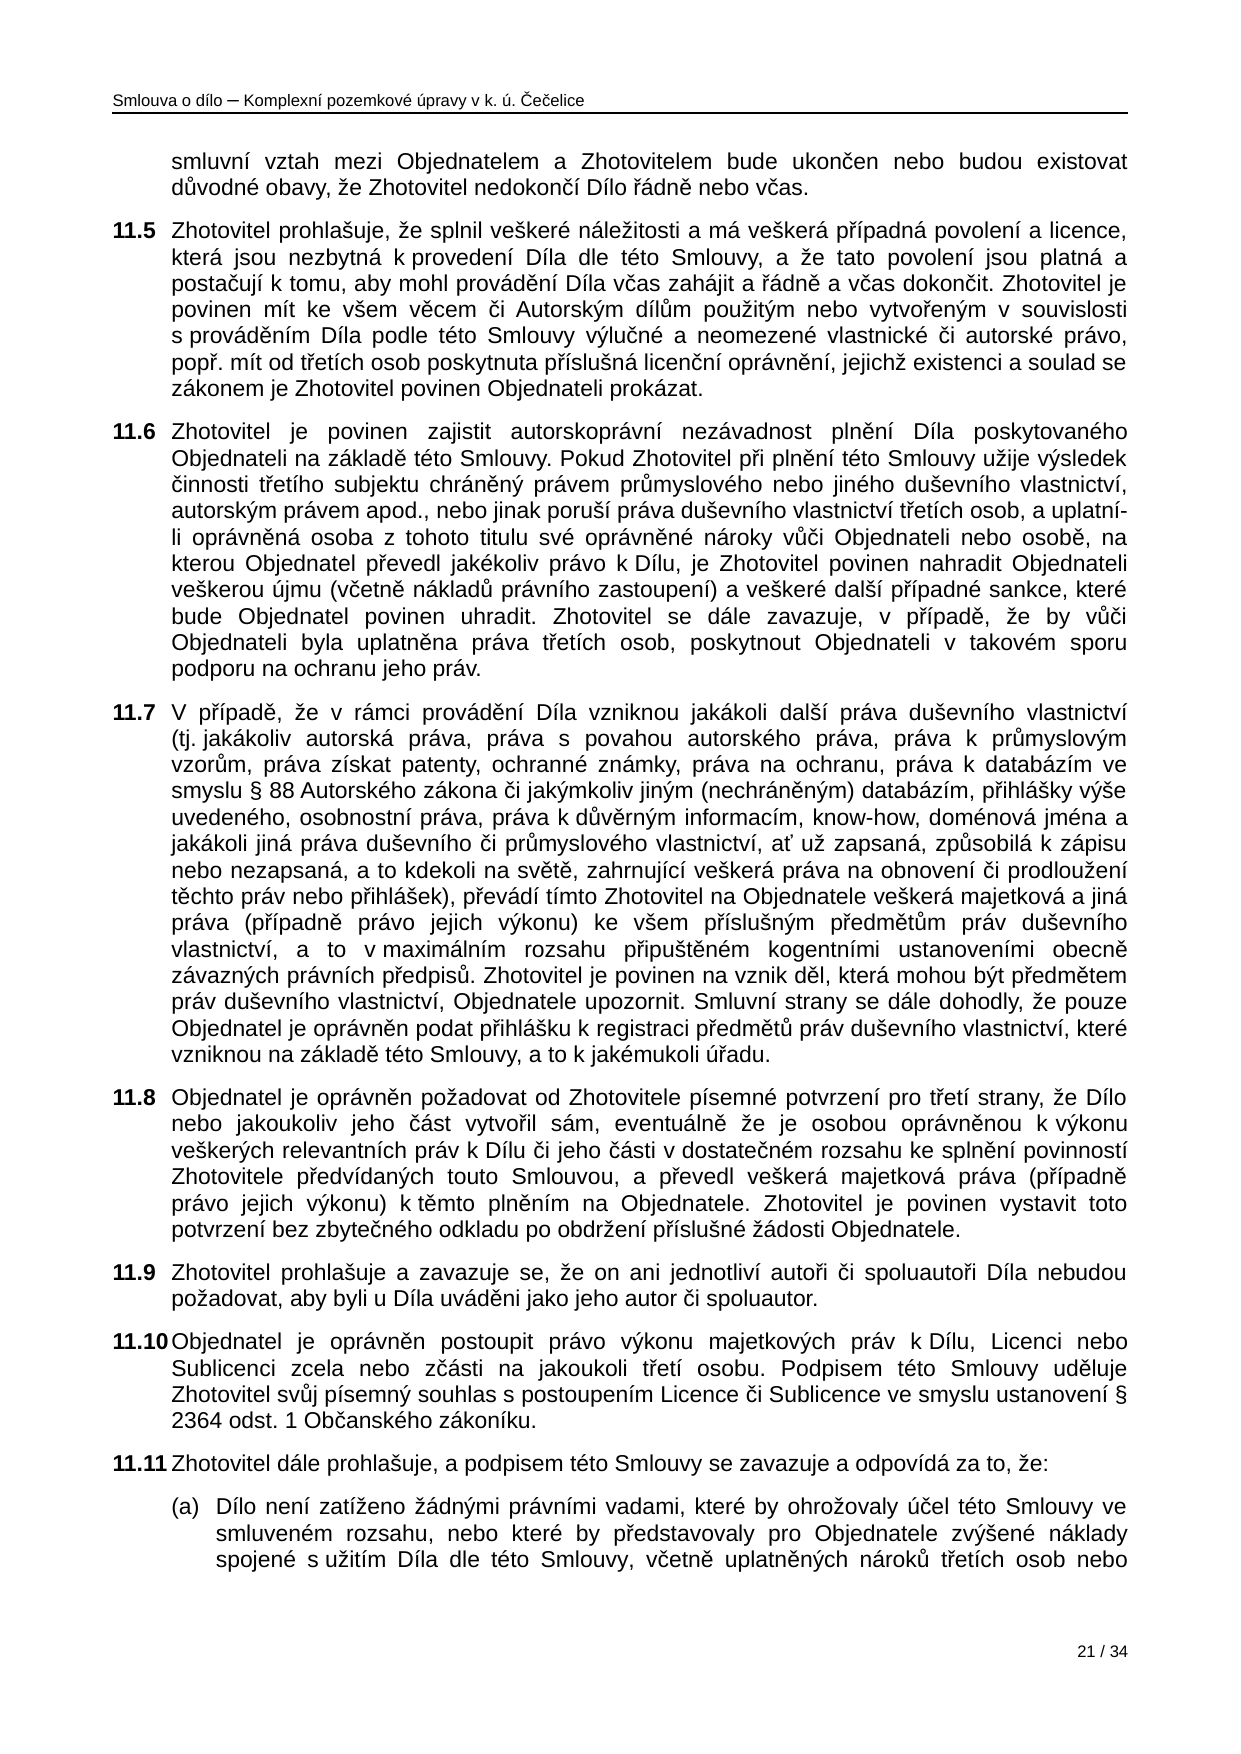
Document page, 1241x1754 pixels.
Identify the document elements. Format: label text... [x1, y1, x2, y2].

text Zhotovitel prohlašuje a zavazuje se, že on ani jednotliví autoři či spoluautoři Díla nebudou požadovat, aby byli u Díla uváděni jako jeho autor či spoluautor. [112, 1259, 1128, 1312]
text Zhotovitel dále prohlašuje, a podpisem této Smlouvy se zavazuje a odpovídá za to, že: [112, 1450, 1128, 1477]
text Objednatel je oprávněn požadovat od Zhotovitele písemné potvrzení pro třetí strany, že Dílo nebo jakoukoliv jeho část vytvořil sám, eventuálně že je osobou oprávněnou k výkonu veškerých relevantních práv k Dílu či jeho části v dostatečném rozsahu ke splnění povinností Zhotovitele předvídaných touto Smlouvou, a převedl veškerá majetková práva (případně právo jejich výkonu) k těmto plněním na Objednatele. Zhotovitel je povinen vystavit toto potvrzení bez zbytečného odkladu po obdržení příslušné žádosti Objednatele. [112, 1084, 1128, 1242]
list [171, 1493, 1128, 1572]
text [112, 148, 1128, 200]
text Objednatel je oprávněn postoupit právo výkonu majetkových práv k Dílu, Licenci nebo Sublicenci zcela nebo zčásti na jakoukoli třetí osobu. Podpisem této Smlouvy uděluje Zhotovitel svůj písemný souhlas s postoupením Licence či Sublicence ve smyslu ustanovení § 2364 odst. 1 Občanského zákoníku. [112, 1328, 1128, 1434]
text Zhotovitel je povinen zajistit autorskoprávní nezávadnost plnění Díla poskytovaného Objednateli na základě této Smlouvy. Pokud Zhotovitel při plnění této Smlouvy užije výsledek činnosti třetího subjektu chráněný právem průmyslového nebo jiného duševního vlastnictví, autorským právem apod., nebo jinak poruší práva duševního vlastnictví třetích osob, a uplatní-li oprávněná osoba z tohoto titulu své oprávněné nároky vůči Objednateli nebo osobě, na kterou Objednatel převedl jakékoliv právo k Dílu, je Zhotovitel povinen nahradit Objednateli veškerou újmu (včetně nákladů právního zastoupení) a veškeré další případné sankce, které bude Objednatel povinen uhradit. Zhotovitel se dále zavazuje, v případě, že by vůči Objednateli byla uplatněna práva třetích osob, poskytnout Objednateli v takovém sporu podporu na ochranu jeho práv. [112, 418, 1128, 682]
text V případě, že v rámci provádění Díla vzniknou jakákoli další práva duševního vlastnictví (tj. jakákoliv autorská práva, práva s povahou autorského práva, práva k průmyslovým vzorům, práva získat patenty, ochranné známky, práva na ochranu, práva k databázím ve smyslu § 88 Autorského zákona či jakýmkoliv jiným (nechráněným) databázím, přihlášky výše uvedeného, osobnostní práva, práva k důvěrným informacím, know-how, doménová jména a jakákoli jiná práva duševního či průmyslového vlastnictví, ať už zapsaná, způsobilá k zápisu nebo nezapsaná, a to kdekoli na světě, zahrnující veškerá práva na obnovení či prodloužení těchto práv nebo přihlášek), převádí tímto Zhotovitel na Objednatele veškerá majetková a jiná práva (případně právo jejich výkonu) ke všem příslušným předmětům práv duševního vlastnictví, a to v maximálním rozsahu připuštěném kogentními ustanoveními obecně závazných právních předpisů. Zhotovitel je povinen na vznik děl, která mohou být předmětem práv duševního vlastnictví, Objednatele upozornit. Smluvní strany se dále dohodly, že pouze Objednatel je oprávněn podat přihlášku k registraci předmětů práv duševního vlastnictví, které vzniknou na základě této Smlouvy, a to k jakémukoli úřadu. [112, 698, 1128, 1067]
text Zhotovitel prohlašuje, že splnil veškeré náležitosti a má veškerá případná povolení a licence, která jsou nezbytná k provedení Díla dle této Smlouvy, a že tato povolení jsou platná a postačují k tomu, aby mohl provádění Díla včas zahájit a řádně a včas dokončit. Zhotovitel je povinen mít ke všem věcem či Autorským dílům použitým nebo vytvořeným v souvislosti s prováděním Díla podle této Smlouvy výlučné a neomezené vlastnické či autorské právo, popř. mít od třetích osob poskytnuta příslušná licenční oprávnění, jejichž existenci a soulad se zákonem je Zhotovitel povinen Objednateli prokázat. [112, 217, 1128, 402]
